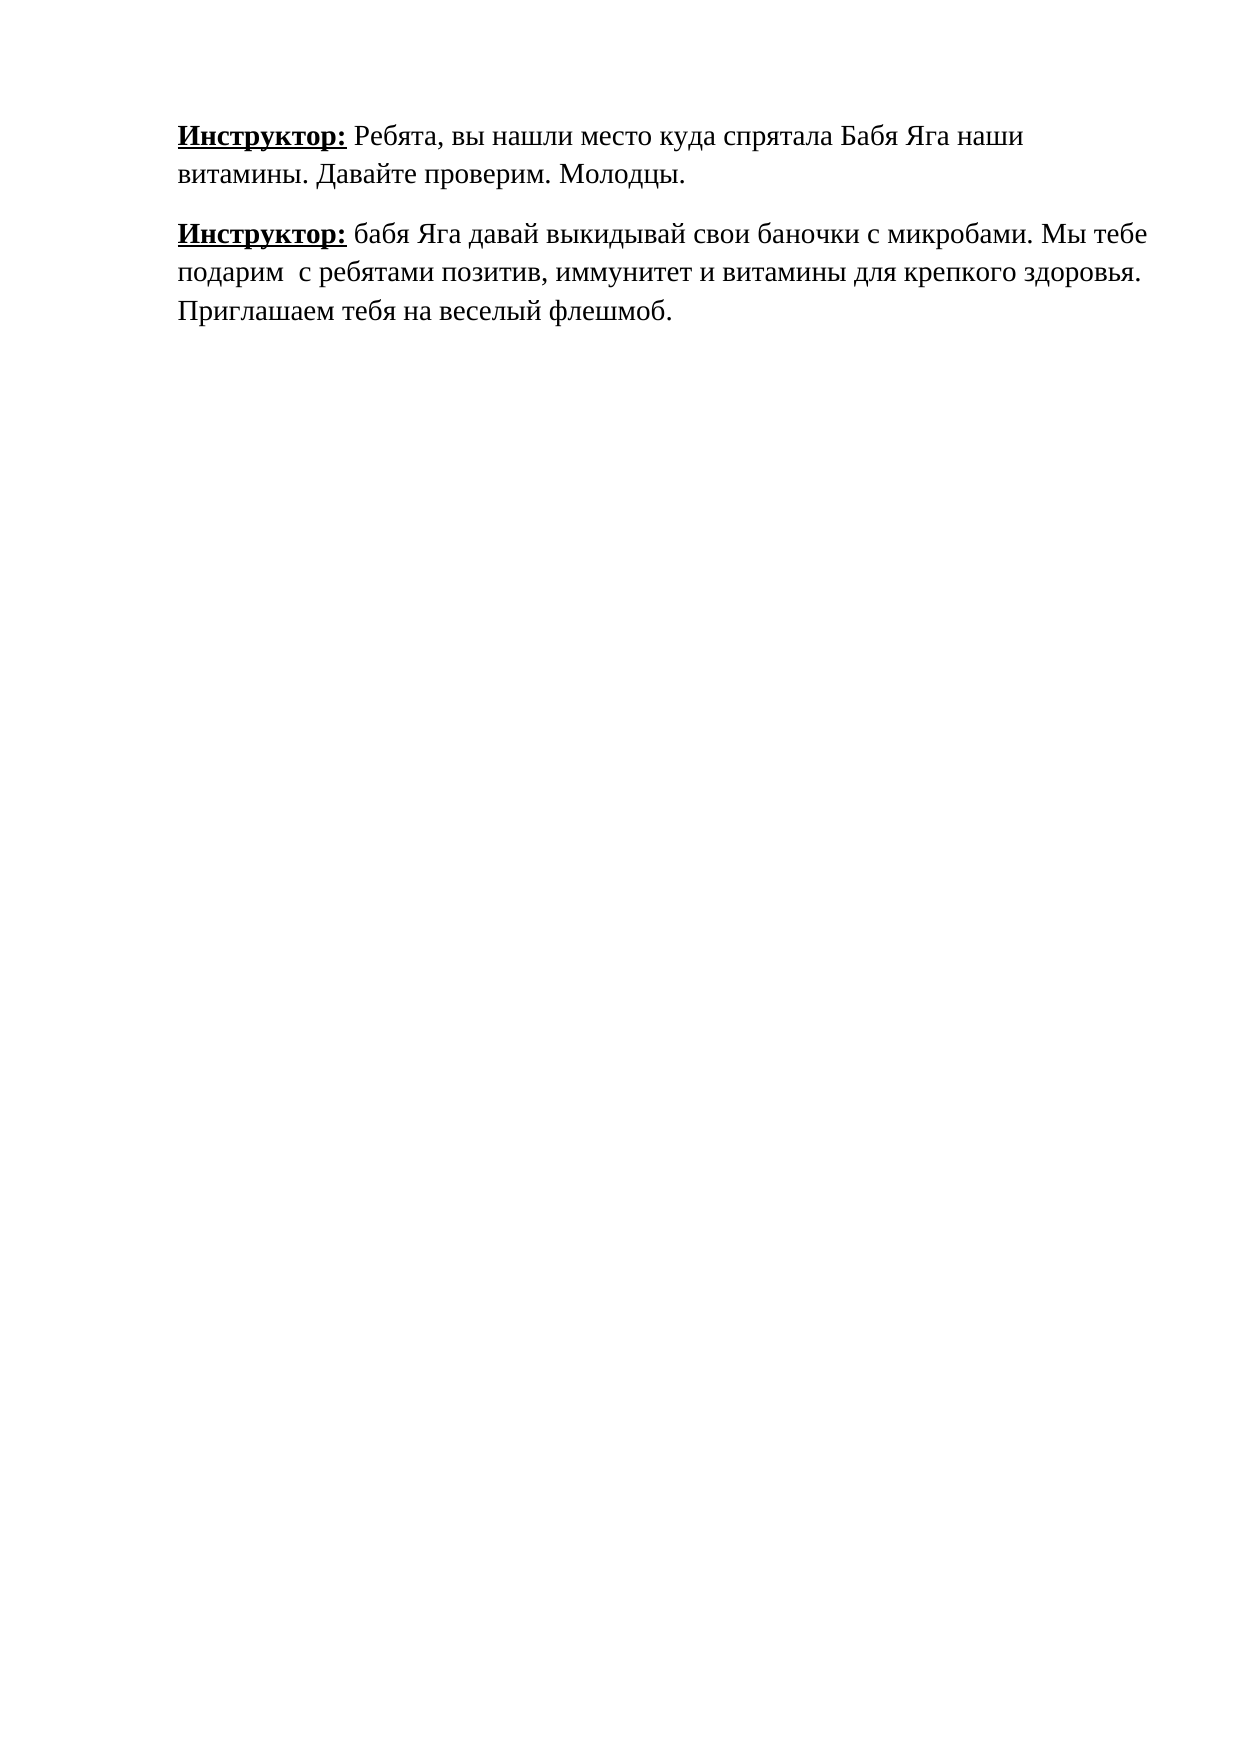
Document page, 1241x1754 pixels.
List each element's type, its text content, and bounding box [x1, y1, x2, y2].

text Инструктор: Ребята, вы нашли место куда спрятала Бабя Яга наши витамины. Давайте проверим. Молодцы. [177, 118, 1152, 190]
text Инструктор: бабя Яга давай выкидывай свои баночки с микробами. Мы тебе подарим с ребятами позитив, иммунитет и витамины для крепкого здоровья. Приглашаем тебя на веселый флешмоб. [177, 216, 1152, 327]
